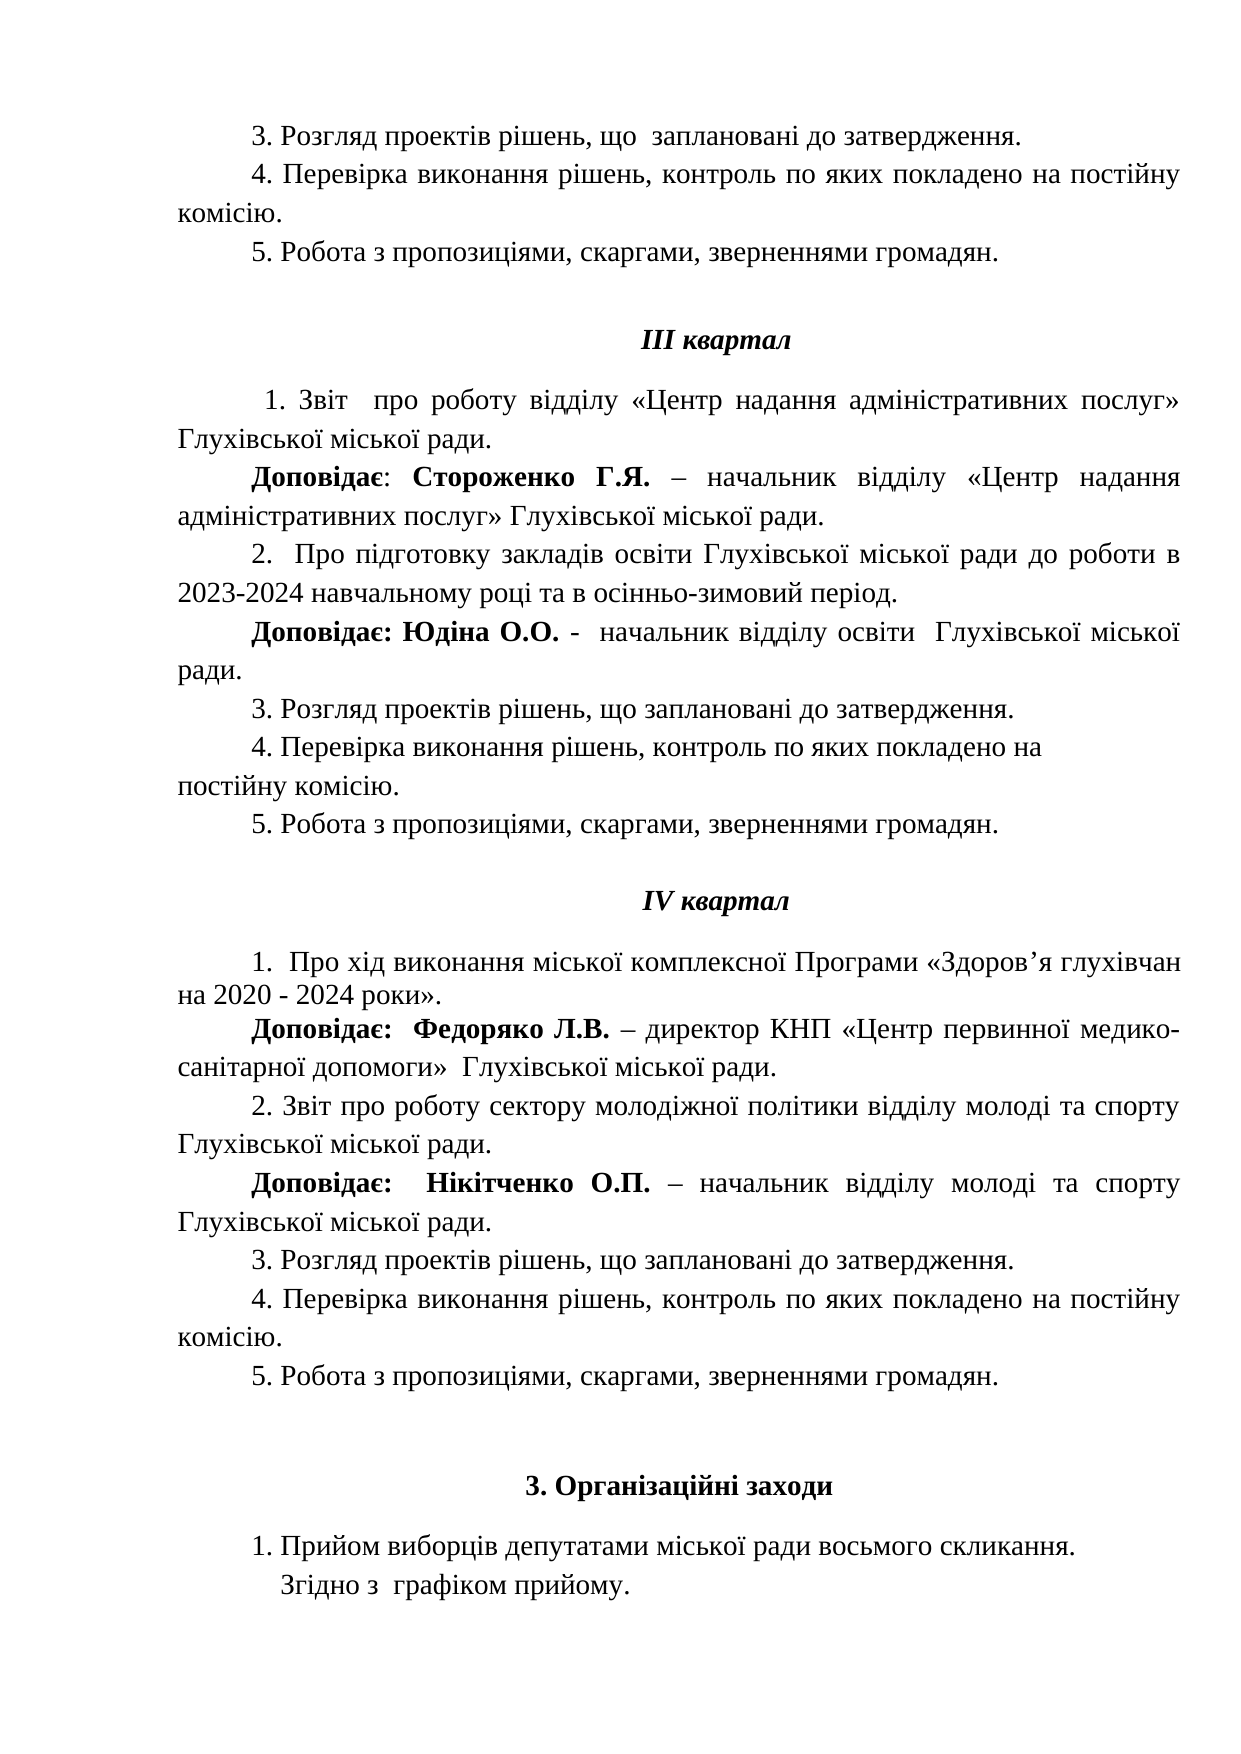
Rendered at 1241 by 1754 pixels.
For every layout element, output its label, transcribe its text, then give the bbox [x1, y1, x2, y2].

text Доповідає: Нікітченко О.П. – начальник відділу молоді та спорту Глухівської міської ради. [177, 1165, 1181, 1237]
text Доповідає: Юдіна О.О. - начальник відділу освіти Глухівської міської ради. [177, 614, 1181, 686]
text 4. Перевірка виконання рішень, контроль по яких покладено на [177, 729, 1181, 763]
text 2. Про підготовку закладів освіти Глухівської міської ради до роботи в 2023-2024 навчальному році та в осінньо-зимовий період. [177, 537, 1181, 609]
text постійну комісію. [177, 768, 1181, 801]
text Доповідає: Стороженко Г.Я. – начальник відділу «Центр надання адміністративних послуг» Глухівської міської ради. [177, 459, 1181, 532]
text 5. Робота з пропозиціями, скаргами, зверненнями громадян. [177, 806, 1181, 840]
text Доповідає: Федоряко Л.В. – директор КНП «Центр первинної медико-санітарної допомоги» Глухівської міської ради. [177, 1011, 1181, 1083]
text 4. Перевірка виконання рішень, контроль по яких покладено на постійну комісію. [177, 1281, 1181, 1353]
text 3. Організаційні заходи [177, 1468, 1181, 1502]
list Про хід виконання міської комплексної Програми «Здоров’я глухівчан на 2020 - 2024 роки». [177, 944, 1181, 1011]
text III квартал [177, 322, 1181, 355]
list IV квартал [177, 883, 1181, 917]
text 4. Перевірка виконання рішень, контроль по яких покладено на постійну комісію. [177, 157, 1181, 229]
text 2. Звіт про роботу сектору молодіжної політики відділу молоді та спорту Глухівської міської ради. [177, 1088, 1181, 1160]
list Згідно з графіком прийому. [177, 1567, 1181, 1601]
list 3. Розгляд проектів рішень, що заплановані до затвердження. [177, 691, 1181, 724]
text 3. Розгляд проектів рішень, що заплановані до затвердження. [177, 1242, 1181, 1276]
text 5. Робота з пропозиціями, скаргами, зверненнями громадян. [177, 234, 1181, 267]
text 1. Звіт про роботу відділу «Центр надання адміністративних послуг» Глухівської міської ради. [177, 382, 1181, 454]
text 3. Розгляд проектів рішень, що заплановані до затвердження. [177, 118, 1181, 152]
text 5. Робота з пропозиціями, скаргами, зверненнями громадян. [177, 1358, 1181, 1391]
list 1. Прийом виборців депутатами міської ради восьмого скликання. [177, 1528, 1181, 1562]
